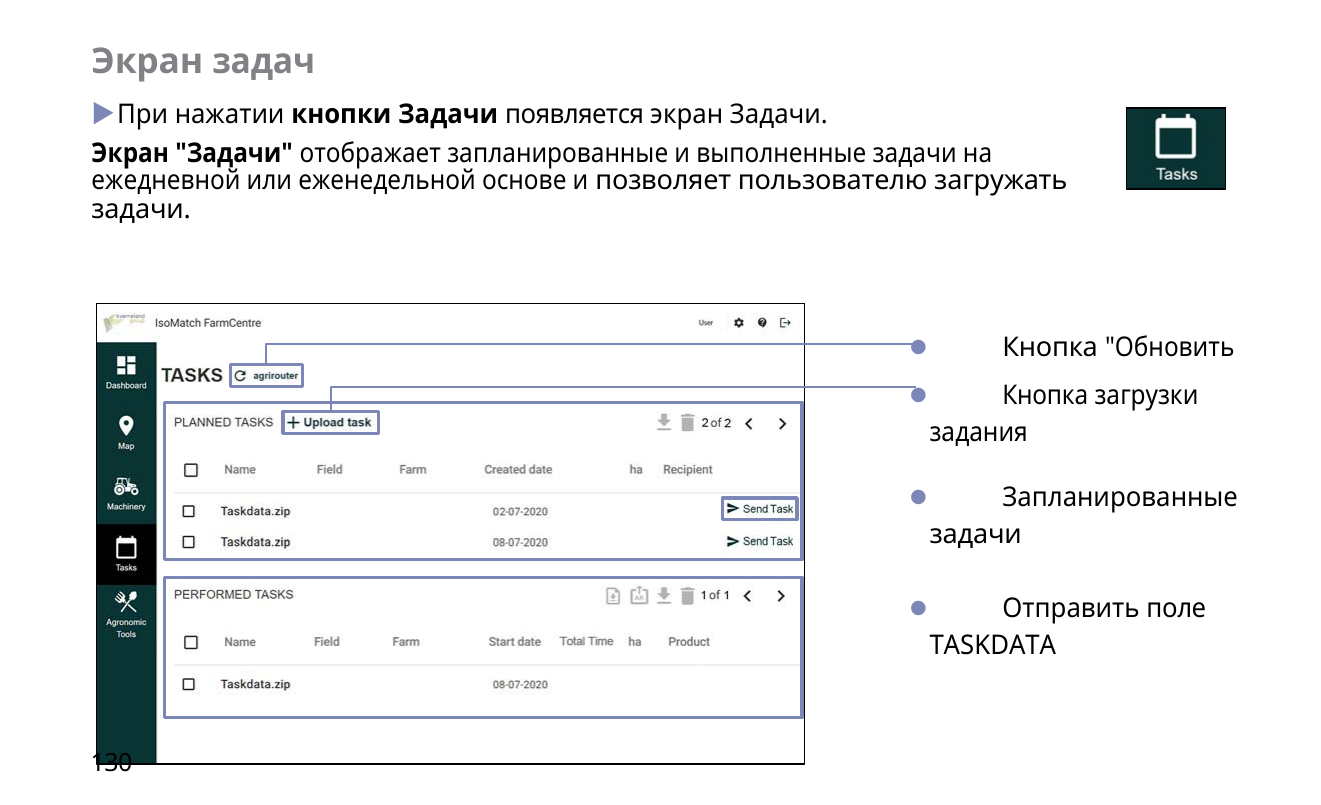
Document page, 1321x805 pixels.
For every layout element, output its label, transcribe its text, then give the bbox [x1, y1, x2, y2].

picture [166, 579, 800, 716]
list Запланированные задачи [909, 477, 1258, 551]
text Экран "Задачи" отображает запланированные и выполненные задачи на ежедневной или еженедельной основе и позволяет пользователю загружать задачи. [91, 139, 1139, 226]
list Кнопка "Обновить [909, 327, 1258, 364]
list Отправить поле TASKDATA [909, 589, 1258, 663]
picture [285, 413, 377, 432]
subtitle Экран задач [91, 35, 1258, 83]
picture [97, 304, 804, 763]
picture [121, 755, 129, 763]
picture [1127, 132, 1225, 188]
picture [166, 404, 800, 558]
picture [232, 366, 301, 385]
picture [332, 388, 804, 401]
list Кнопка загрузки задания [909, 376, 1258, 449]
list При нажатии кнопки Задачи появляется экран Задачи. [91, 95, 1258, 132]
